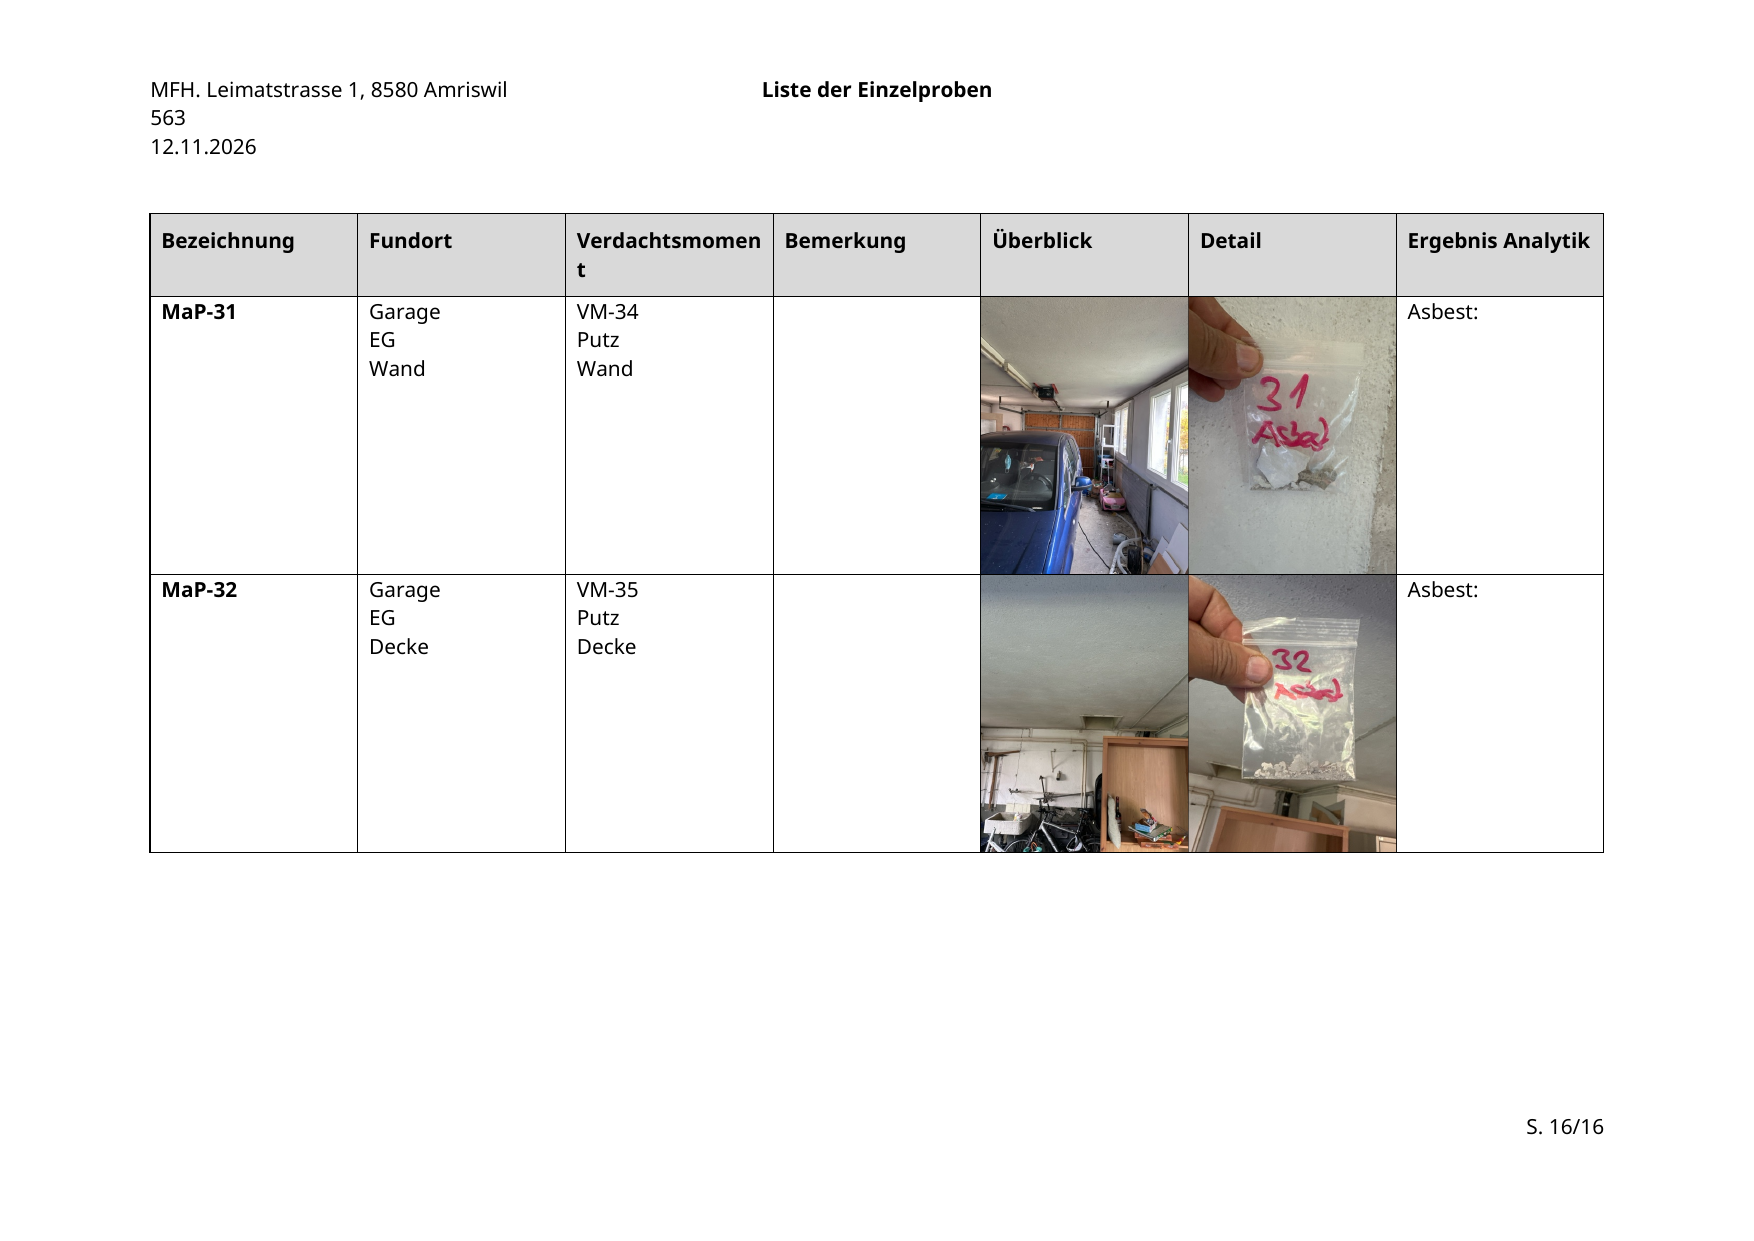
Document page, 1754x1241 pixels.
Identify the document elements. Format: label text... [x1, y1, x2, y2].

table_cell Garage EG Wand [358, 297, 565, 574]
table_cell MaP-32 [151, 575, 357, 852]
table_header Fundort [358, 214, 565, 296]
table_header Detail [1189, 214, 1396, 296]
picture [980, 575, 1397, 852]
table_header Bemerkung [774, 214, 980, 296]
picture [980, 297, 1397, 574]
table_header Verdachtsmoment [566, 214, 773, 296]
table_cell Asbest: [1397, 575, 1603, 852]
table_header Überblick [981, 214, 1188, 296]
table_header Bezeichnung [151, 214, 357, 296]
table_cell Asbest: [1397, 297, 1603, 574]
table_cell Garage EG Decke [358, 575, 565, 852]
table_cell VM-34 Putz Wand [566, 297, 773, 574]
table_cell MaP-31 [151, 297, 357, 574]
table_cell VM-35 Putz Decke [566, 575, 773, 852]
table_header Ergebnis Analytik [1397, 214, 1603, 296]
table_cell [774, 297, 980, 574]
table_cell [774, 575, 980, 852]
